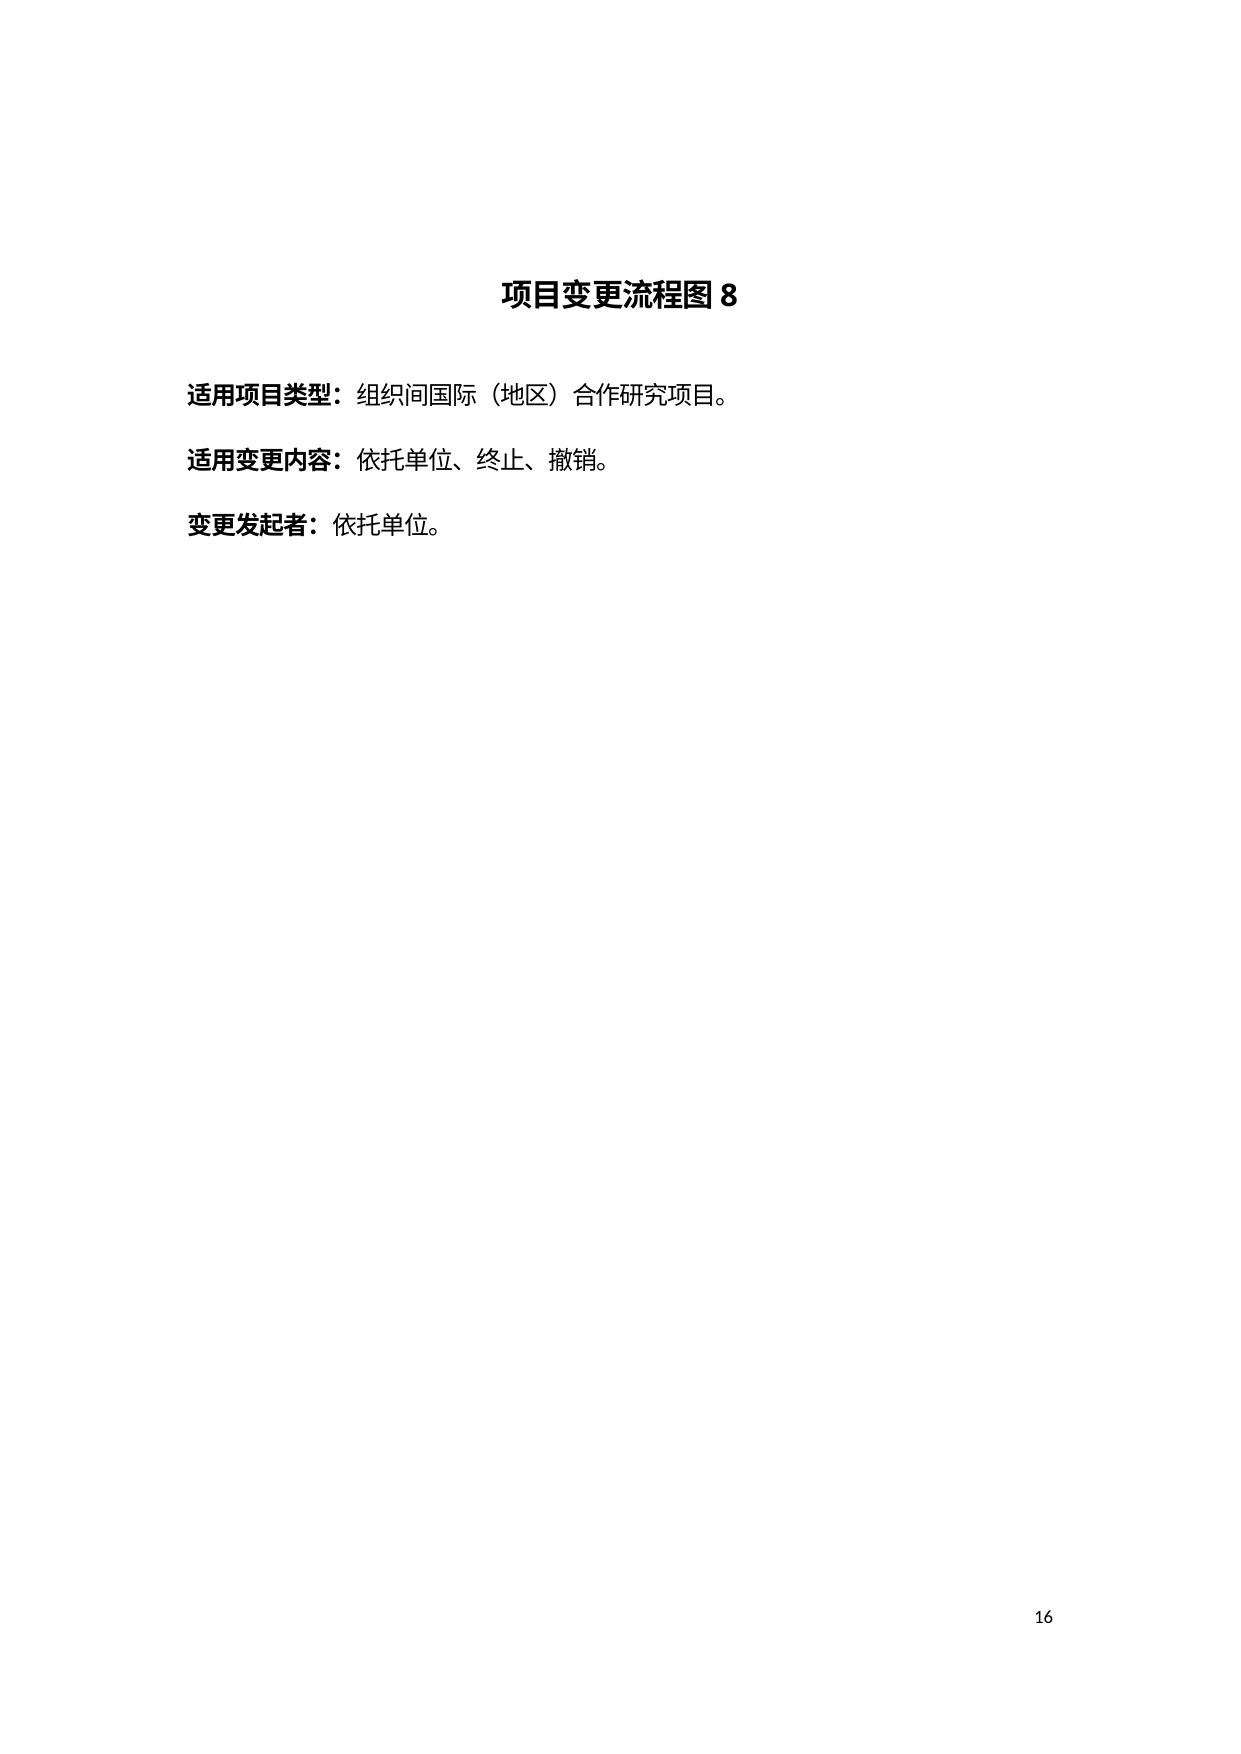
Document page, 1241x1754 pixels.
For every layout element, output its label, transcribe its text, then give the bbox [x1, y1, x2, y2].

text 变更发起者：依托单位。 [187, 491, 1053, 556]
text 适用变更内容：依托单位、终止、撤销。 [187, 426, 1053, 491]
text 适用项目类型：组织间国际（地区）合作研究项目。 [187, 361, 1053, 426]
text 项目变更流程图8 [187, 261, 1053, 326]
